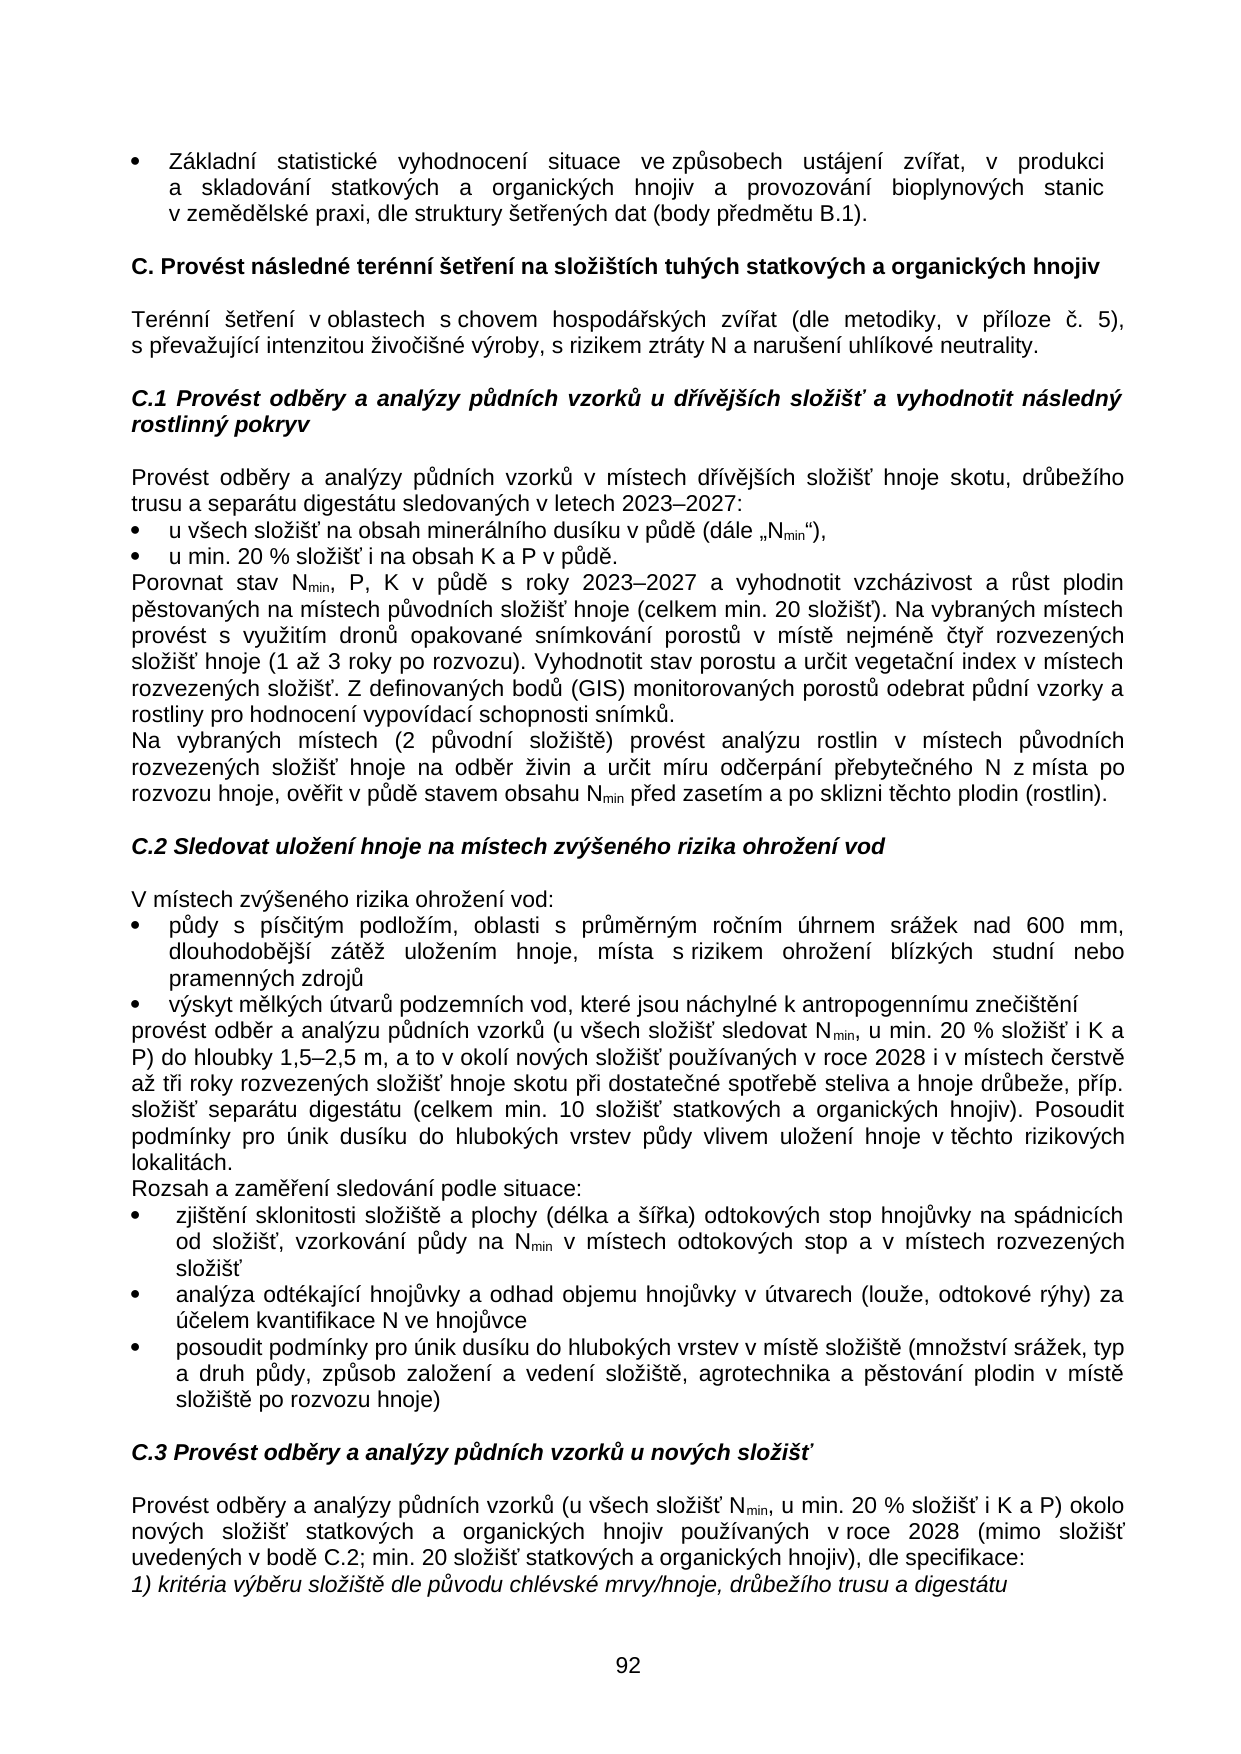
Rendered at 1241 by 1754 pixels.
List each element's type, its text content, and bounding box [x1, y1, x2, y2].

text 1) kritéria výběru složiště dle původu chlévské mrvy/hnoje, drůbežího trusu a digestátu [131, 1571, 1125, 1597]
list u všech složišť na obsah minerálního dusíku v půdě (dále „Nmin“), [131, 517, 1125, 543]
list posoudit podmínky pro únik dusíku do hlubokých vrstev v místě složiště (množství srážek, typ a druh půdy, způsob založení a vedení složiště, agrotechnika a pěstování plodin v místě složiště po rozvozu hnoje) [131, 1333, 1125, 1413]
text Terénní šetření v oblastech s chovem hospodářských zvířat (dle metodiky, v příloze č. 5), s převažující intenzitou živočišné výroby, s rizikem ztráty N a narušení uhlíkové neutrality. [131, 306, 1125, 358]
list půdy s písčitým podložím, oblasti s průměrným ročním úhrnem srážek nad 600 mm, dlouhodobější zátěž uložením hnoje, místa s rizikem ohrožení blízkých studní nebo pramenných zdrojů [131, 912, 1125, 991]
text Porovnat stav Nmin, P, K v půdě s roky 2023–2027 a vyhodnotit vzcházivost a růst plodin pěstovaných na místech původních složišť hnoje (celkem min. 20 složišť). Na vybraných místech provést s využitím dronů opakované snímkování porostů v místě nejméně čtyř rozvezených složišť hnoje (1 až 3 roky po rozvozu). Vyhodnotit stav porostu a určit vegetační index v místech rozvezených složišť. Z definovaných bodů (GIS) monitorovaných porostů odebrat půdní vzorky a rostliny pro hodnocení vypovídací schopnosti snímků. [131, 569, 1125, 727]
text C.2 Sledovat uložení hnoje na místech zvýšeného rizika ohrožení vod [131, 833, 1125, 859]
text C.1 Provést odběry a analýzy půdních vzorků u dřívějších složišť a vyhodnotit následný rostlinný pokryv [131, 385, 1125, 437]
text Na vybraných místech (2 původní složiště) provést analýzu rostlin v místech původních rozvezených složišť hnoje na odběr živin a určit míru odčerpání přebytečného N z místa po rozvozu hnoje, ověřit v půdě stavem obsahu Nmin před zasetím a po sklizni těchto plodin (rostlin). [131, 727, 1125, 806]
text provést odběr a analýzu půdních vzorků (u všech složišť sledovat Nmin, u min. 20 % složišť i K a P) do hloubky 1,5–2,5 m, a to v okolí nových složišť používaných v roce 2028 i v místech čerstvě až tři roky rozvezených složišť hnoje skotu při dostatečné spotřebě steliva a hnoje drůbeže, příp. složišť separátu digestátu (celkem min. 10 složišť statkových a organických hnojiv). Posoudit podmínky pro únik dusíku do hlubokých vrstev půdy vlivem uložení hnoje v těchto rizikových lokalitách. [131, 1017, 1125, 1175]
text Provést odběry a analýzy půdních vzorků v místech dřívějších složišť hnoje skotu, drůbežího trusu a separátu digestátu sledovaných v letech 2023–2027: [131, 464, 1125, 517]
list Základní statistické vyhodnocení situace ve způsobech ustájení zvířat, v produkci a skladování statkových a organických hnojiv a provozování bioplynových stanic v zemědělské praxi, dle struktury šetřených dat (body předmětu B.1). [131, 148, 1125, 227]
text C. Provést následné terénní šetření na složištích tuhých statkových a organických hnojiv [131, 253, 1125, 279]
list zjištění sklonitosti složiště a plochy (délka a šířka) odtokových stop hnojůvky na spádnicích od složišť, vzorkování půdy na Nmin v místech odtokových stop a v místech rozvezených složišť [131, 1202, 1125, 1281]
text C.3 Provést odběry a analýzy půdních vzorků u nových složišť [131, 1439, 1125, 1465]
text Rozsah a zaměření sledování podle situace: [131, 1175, 1125, 1202]
list výskyt mělkých útvarů podzemních vod, které jsou náchylné k antropogennímu znečištění [131, 991, 1125, 1017]
text V místech zvýšeného rizika ohrožení vod: [131, 886, 1125, 912]
list u min. 20 % složišť i na obsah K a P v půdě. [131, 543, 1125, 569]
list analýza odtékající hnojůvky a odhad objemu hnojůvky v útvarech (louže, odtokové rýhy) za účelem kvantifikace N ve hnojůvce [131, 1281, 1125, 1333]
text Provést odběry a analýzy půdních vzorků (u všech složišť Nmin, u min. 20 % složišť i K a P) okolo nových složišť statkových a organických hnojiv používaných v roce 2028 (mimo složišť uvedených v bodě C.2; min. 20 složišť statkových a organických hnojiv), dle specifikace: [131, 1492, 1125, 1571]
